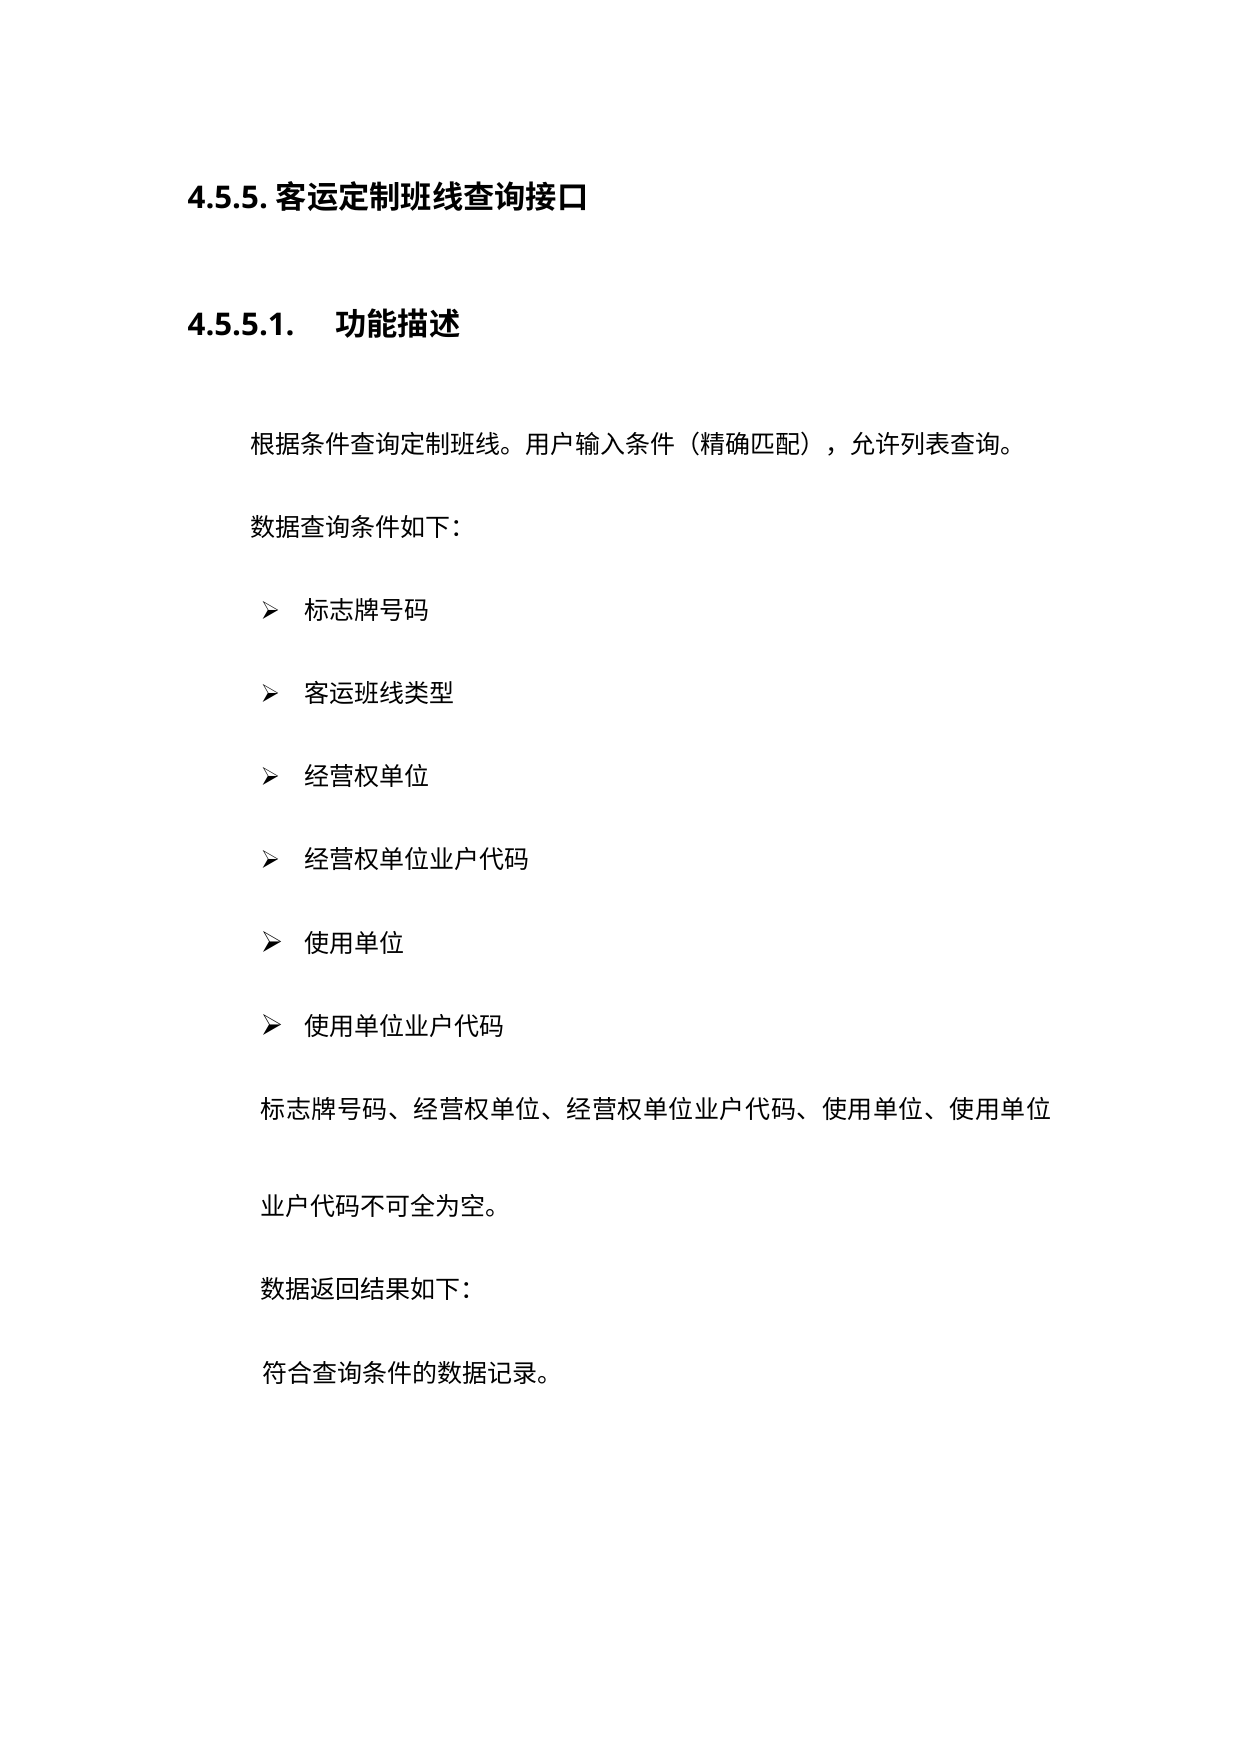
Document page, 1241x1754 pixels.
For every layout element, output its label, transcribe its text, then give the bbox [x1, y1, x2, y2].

list 使用单位 [260, 909, 1053, 974]
list 使用单位业户代码 [260, 992, 1053, 1057]
text 根据条件查询定制班线。用户输入条件（精确匹配），允许列表查询。 [187, 410, 1053, 475]
list 客运班线类型 [260, 659, 1053, 724]
text 标志牌号码、经营权单位、经营权单位业户代码、使用单位、使用单位业户代码不可全为空。 [260, 1075, 1053, 1237]
text 数据返回结果如下： [260, 1256, 1053, 1321]
list 经营权单位 [260, 742, 1053, 807]
list 经营权单位业户代码 [260, 826, 1053, 891]
subtitle 功能描述 [187, 289, 1053, 354]
text 符合查询条件的数据记录。 [187, 1339, 1053, 1404]
subtitle 客运定制班线查询接口 [187, 162, 1053, 227]
list 标志牌号码 [260, 576, 1053, 641]
text 数据查询条件如下： [187, 493, 1053, 558]
